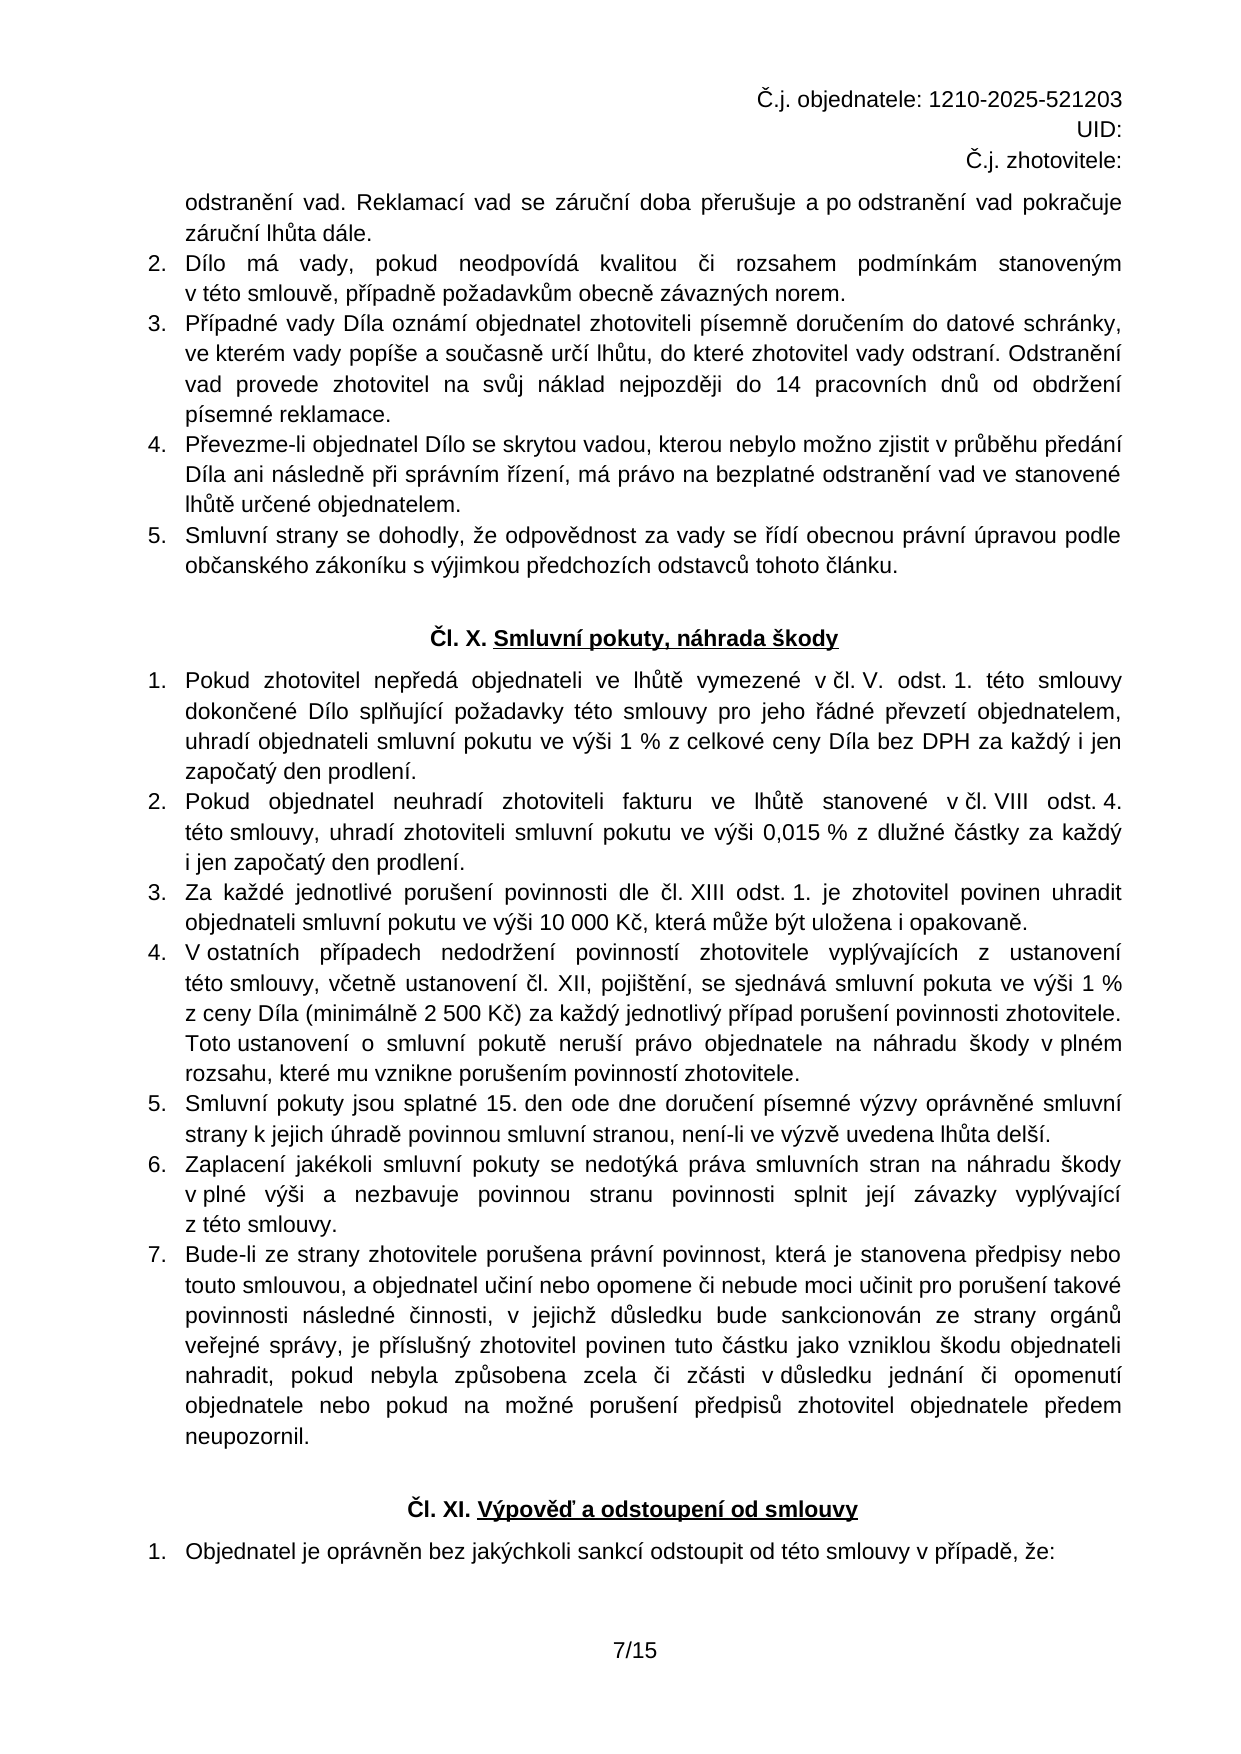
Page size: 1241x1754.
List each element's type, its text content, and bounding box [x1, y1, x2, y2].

list V ostatních případech nedodržení povinností zhotovitele vyplývajících z ustanovení této smlouvy, včetně ustanovení čl. XII, pojištění, se sjednává smluvní pokuta ve výši 1 % z ceny Díla (minimálně 2 500 Kč) za každý jednotlivý případ porušení povinnosti zhotovitele. Toto ustanovení o smluvní pokutě neruší právo objednatele na náhradu škody v plném rozsahu, které mu vznikne porušením povinností zhotovitele. [148, 939, 1122, 1087]
list Dílo má vady, pokud neodpovídá kvalitou či rozsahem podmínkám stanoveným v této smlouvě, případně požadavkům obecně závazných norem. [148, 250, 1122, 306]
list Případné vady Díla oznámí objednatel zhotoviteli písemně doručením do datové schránky, ve kterém vady popíše a současně určí lhůtu, do které zhotovitel vady odstraní. Odstranění vad provede zhotovitel na svůj náklad nejpozději do 14 pracovních dnů od obdržení písemné reklamace. [148, 310, 1122, 427]
list Pokud objednatel neuhradí zhotoviteli fakturu ve lhůtě stanovené v čl. VIII odst. 4. této smlouvy, uhradí zhotoviteli smluvní pokutu ve výši 0,015 % z dlužné částky za každý i jen započatý den prodlení. [148, 788, 1122, 875]
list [148, 189, 1122, 246]
list Zaplacení jakékoli smluvní pokuty se nedotýká práva smluvních stran na náhradu škody v plné výši a nezbavuje povinnou stranu povinnosti splnit její závazky vyplývající z této smlouvy. [148, 1151, 1122, 1238]
list Smluvní strany se dohodly, že odpovědnost za vady se řídí obecnou právní úpravou podle občanského zákoníku s výjimkou předchozích odstavců tohoto článku. [148, 522, 1122, 578]
list Převezme-li objednatel Dílo se skrytou vadou, kterou nebylo možno zjistit v průběhu předání Díla ani následně při správním řízení, má právo na bezplatné odstranění vad ve stanovené lhůtě určené objednatelem. [148, 431, 1122, 518]
text Výpověď a odstoupení od smlouvy [148, 1496, 1122, 1522]
text Smluvní pokuty, náhrada škody [148, 625, 1122, 651]
list Smluvní pokuty jsou splatné 15. den ode dne doručení písemné výzvy oprávněné smluvní strany k jejich úhradě povinnou smluvní stranou, není-li ve výzvě uvedena lhůta delší. [148, 1090, 1122, 1147]
list Objednatel je oprávněn bez jakýchkoli sankcí odstoupit od této smlouvy v případě, že: [148, 1538, 1122, 1565]
list Pokud zhotovitel nepředá objednateli ve lhůtě vymezené v čl. V. odst. 1. této smlouvy dokončené Dílo splňující požadavky této smlouvy pro jeho řádné převzetí objednatelem, uhradí objednateli smluvní pokutu ve výši 1 % z celkové ceny Díla bez DPH za každý i jen započatý den prodlení. [148, 667, 1122, 784]
list Za každé jednotlivé porušení povinnosti dle čl. XIII odst. 1. je zhotovitel povinen uhradit objednateli smluvní pokutu ve výši 10 000 Kč, která může být uložena i opakovaně. [148, 879, 1122, 936]
list Bude-li ze strany zhotovitele porušena právní povinnost, která je stanovena předpisy nebo touto smlouvou, a objednatel učiní nebo opomene či nebude moci učinit pro porušení takové povinnosti následné činnosti, v jejichž důsledku bude sankcionován ze strany orgánů veřejné správy, je příslušný zhotovitel povinen tuto částku jako vzniklou škodu objednateli nahradit, pokud nebyla způsobena zcela či zčásti v důsledku jednání či opomenutí objednatele nebo pokud na možné porušení předpisů zhotovitel objednatele předem neupozornil. [148, 1241, 1122, 1449]
